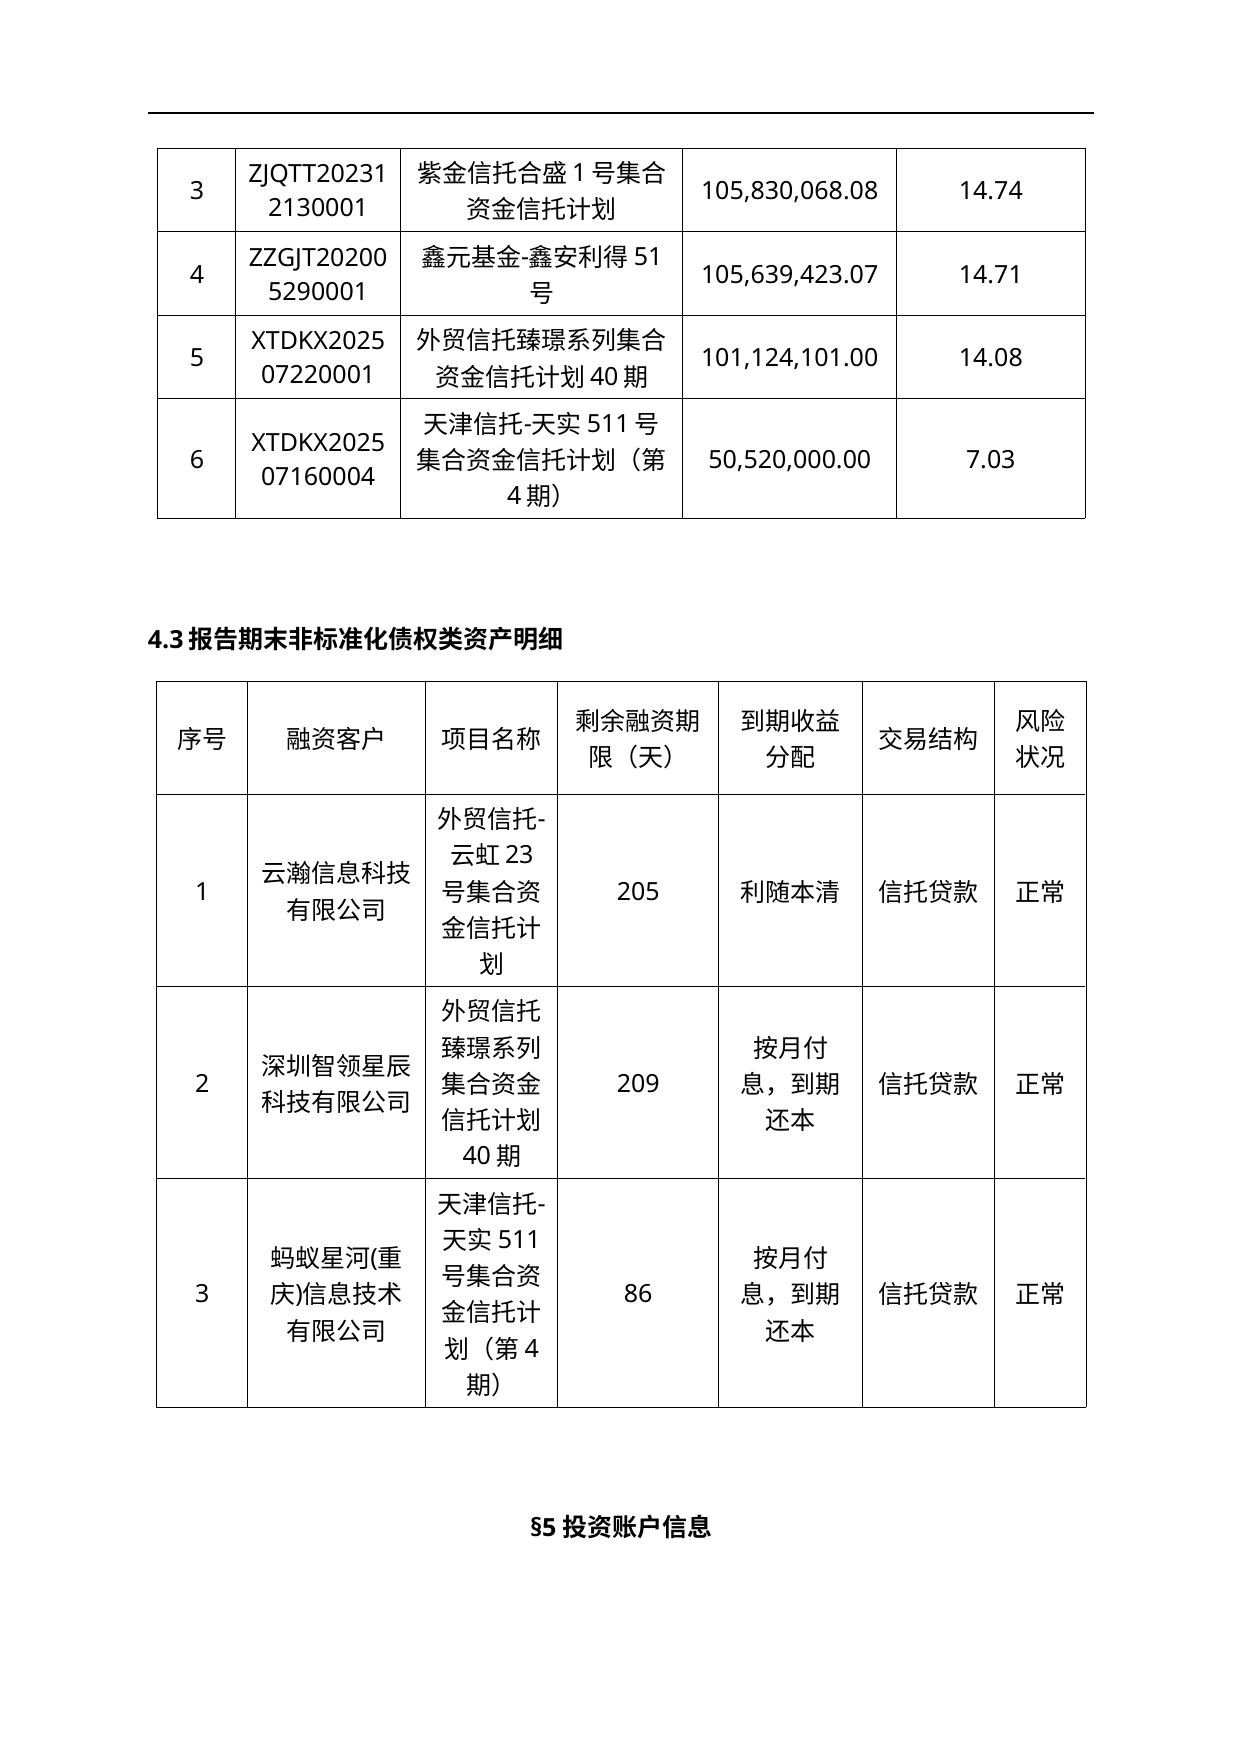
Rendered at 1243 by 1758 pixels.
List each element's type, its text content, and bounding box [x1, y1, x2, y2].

table_cell 外贸信托臻璟系列集合资金信托计划40期 [426, 987, 557, 1178]
table_header 到期收益分配 [719, 682, 862, 793]
table_cell 天津信托-天实511号集合资金信托计划（第4期） [401, 399, 682, 518]
table_cell 7.03 [897, 399, 1085, 518]
table_cell 外贸信托臻璟系列集合资金信托计划40期 [401, 316, 682, 398]
table_cell 105,830,068.08 [683, 149, 896, 231]
table_cell ZZGJT202005290001 [236, 232, 400, 315]
table_cell 利随本清 [719, 795, 862, 986]
table_cell 正常 [995, 794, 1086, 986]
table_cell 50,520,000.00 [683, 399, 896, 518]
table_cell 209 [558, 987, 718, 1178]
table_cell 6 [158, 399, 235, 518]
table_cell XTDKX202507220001 [236, 316, 400, 398]
table_cell XTDKX202507160004 [236, 399, 400, 518]
table_cell 14.71 [897, 232, 1085, 315]
table_cell 1 [157, 795, 247, 986]
table_cell 天津信托-天实511号集合资金信托计划（第4期） [426, 1179, 557, 1407]
text §5 投资账户信息 [148, 1508, 1094, 1544]
table_cell 14.08 [897, 316, 1085, 398]
table_cell 云瀚信息科技有限公司 [248, 795, 425, 986]
table_cell 正常 [995, 1178, 1086, 1407]
table_header 项目名称 [426, 682, 557, 793]
table_cell 3 [157, 1179, 247, 1407]
table_cell ZJQTT202312130001 [236, 149, 400, 231]
table_cell 按月付息，到期还本 [719, 987, 862, 1178]
table_header 剩余融资期限（天） [558, 682, 718, 793]
table_cell 信托贷款 [863, 795, 994, 986]
table_cell 5 [158, 316, 235, 398]
table_cell 101,124,101.00 [683, 316, 896, 398]
table_cell 信托贷款 [863, 1179, 994, 1407]
table_cell 深圳智领星辰科技有限公司 [248, 987, 425, 1178]
table_cell 正常 [995, 986, 1086, 1178]
table_cell 205 [558, 795, 718, 986]
table_header 风险状况 [995, 682, 1086, 793]
table_cell 蚂蚁星河(重庆)信息技术有限公司 [248, 1179, 425, 1407]
table_cell 紫金信托合盛1号集合资金信托计划 [401, 149, 682, 231]
table_cell 4 [158, 232, 235, 315]
table_cell 信托贷款 [863, 987, 994, 1178]
table_cell 86 [558, 1179, 718, 1407]
table_header 交易结构 [863, 682, 994, 793]
table_cell 14.74 [897, 149, 1085, 231]
table_cell 鑫元基金-鑫安利得51号 [401, 232, 682, 315]
table_cell 外贸信托-云虹23号集合资金信托计划 [426, 795, 557, 986]
table_cell 按月付息，到期还本 [719, 1179, 862, 1407]
table_header 序号 [157, 682, 247, 793]
text 4.3报告期末非标准化债权类资产明细 [148, 619, 1094, 656]
table_cell 2 [157, 987, 247, 1178]
table_header 融资客户 [248, 682, 425, 793]
table_cell 3 [158, 149, 235, 231]
table_cell 105,639,423.07 [683, 232, 896, 315]
